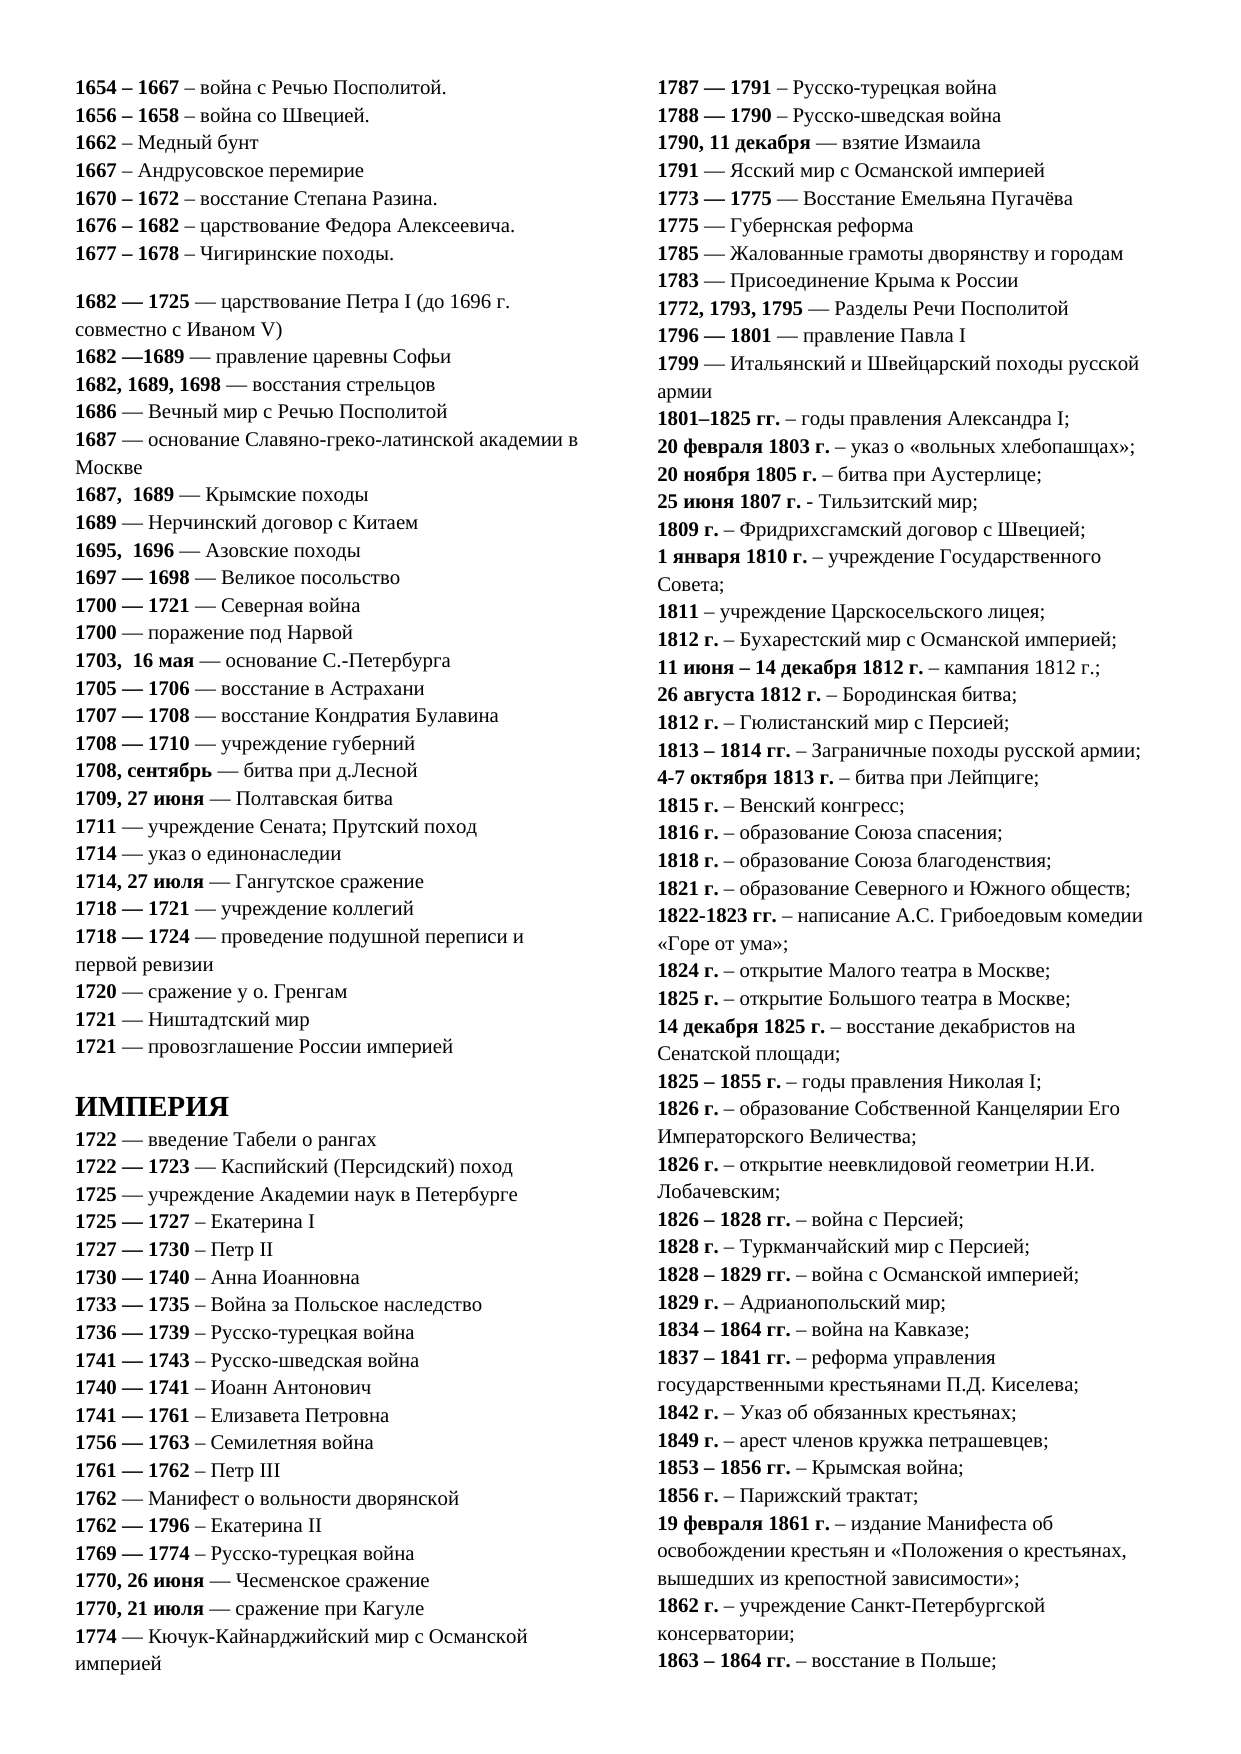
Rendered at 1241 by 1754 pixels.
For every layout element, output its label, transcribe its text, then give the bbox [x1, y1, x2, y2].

text ИМПЕРИЯ 1722 — введение Табели о рангах 1722 — 1723 — Каспийский (Персидский) поход 1725 — учреждение Академии наук в Петербурге 1725 — 1727 – Екатерина I 1727 — 1730 – Петр II 1730 — 1740 – Анна Иоанновна 1733 — 1735 – Война за Польское наследство 1736 — 1739 – Русско-турецкая война 1741 — 1743 – Русско-шведская война 1740 — 1741 – Иоанн Антонович 1741 — 1761 – Елизавета Петровна 1756 — 1763 – Семилетняя война 1761 — 1762 – Петр III 1762 — Манифест о вольности дворянской 1762 — 1796 – Екатерина II 1769 — 1774 – Русско-турецкая война 1770, 26 июня — Чесменское сражение 1770, 21 июля — сражение при Кагуле 1774 — Кючук-Кайнарджийский мир с Османской империей 1787 — 1791 – Русско-турецкая война 1788 — 1790 – Русско-шведская война 1790, 11 декабря — взятие Измаила 1791 — Ясский мир с Османской империей 1773 — 1775 — Восстание Емельяна Пугачёва 1775 — Губернская реформа 1785 — Жалованные грамоты дворянству и городам 1783 — Присоединение Крыма к России 1772, 1793, 1795 — Разделы Речи Посполитой 1796 — 1801 — правление Павла I 1799 — Итальянский и Швейцарский походы русской армии [75, 1089, 583, 1675]
text 1682 — 1725 — царствование Петра I (до 1696 г. совместно с Иваном V) 1682 —1689 — правление царевны Софьи 1682, 1689, 1698 — восстания стрельцов 1686 — Вечный мир с Речью Посполитой 1687 — основание Славяно-греко-латинской академии в Москве 1687, 1689 — Крымские походы 1689 — Нерчинский договор с Китаем 1695, 1696 — Азовские походы 1697 — 1698 — Великое посольство 1700 — 1721 — Северная война 1700 — поражение под Нарвой 1703, 16 мая — основание С.-Петербурга 1705 — 1706 — восстание в Астрахани 1707 — 1708 — восстание Кондратия Булавина 1708 — 1710 — учреждение губерний 1708, сентябрь — битва при д.Лесной 1709, 27 июня — Полтавская битва 1711 — учреждение Сената; Прутский поход 1714 — указ о единонаследии 1714, 27 июля — Гангутское сражение 1718 — 1721 — учреждение коллегий 1718 — 1724 — проведение подушной переписи и первой ревизии 1720 — сражение у о. Гренгам 1721 — Ништадтский мир 1721 — провозглашение России империей [75, 289, 583, 1058]
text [657, 406, 1165, 1672]
text ИМПЕРИЯ 1722 — введение Табели о рангах 1722 — 1723 — Каспийский (Персидский) поход 1725 — учреждение Академии наук в Петербурге 1725 — 1727 – Екатерина I 1727 — 1730 – Петр II 1730 — 1740 – Анна Иоанновна 1733 — 1735 – Война за Польское наследство 1736 — 1739 – Русско-турецкая война 1741 — 1743 – Русско-шведская война 1740 — 1741 – Иоанн Антонович 1741 — 1761 – Елизавета Петровна 1756 — 1763 – Семилетняя война 1761 — 1762 – Петр III 1762 — Манифест о вольности дворянской 1762 — 1796 – Екатерина II 1769 — 1774 – Русско-турецкая война 1770, 26 июня — Чесменское сражение 1770, 21 июля — сражение при Кагуле 1774 — Кючук-Кайнарджийский мир с Османской империей 1787 — 1791 – Русско-турецкая война 1788 — 1790 – Русско-шведская война 1790, 11 декабря — взятие Измаила 1791 — Ясский мир с Османской империей 1773 — 1775 — Восстание Емельяна Пугачёва 1775 — Губернская реформа 1785 — Жалованные грамоты дворянству и городам 1783 — Присоединение Крыма к России 1772, 1793, 1795 — Разделы Речи Посполитой 1796 — 1801 — правление Павла I 1799 — Итальянский и Швейцарский походы русской армии [657, 75, 1165, 403]
